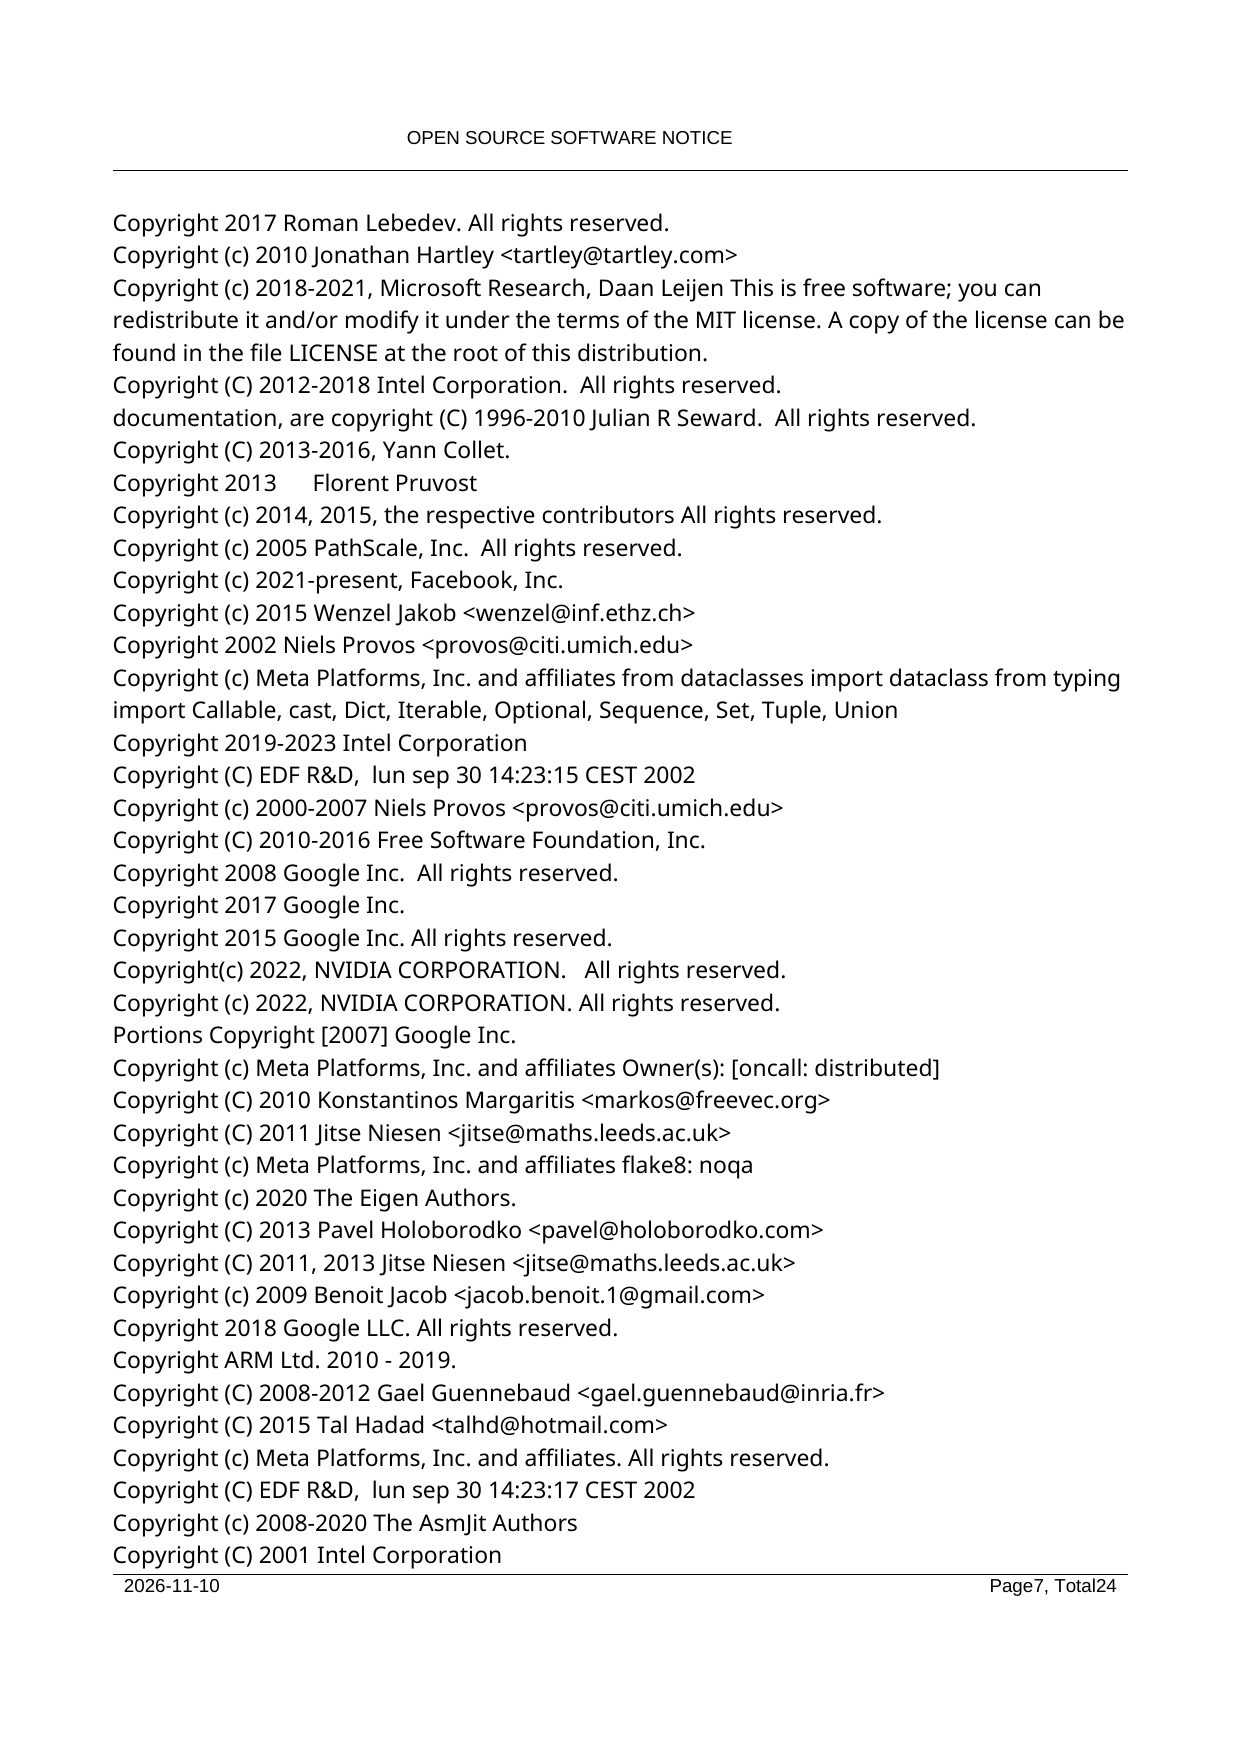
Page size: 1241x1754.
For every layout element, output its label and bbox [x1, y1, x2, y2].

text [112, 206, 1128, 1571]
